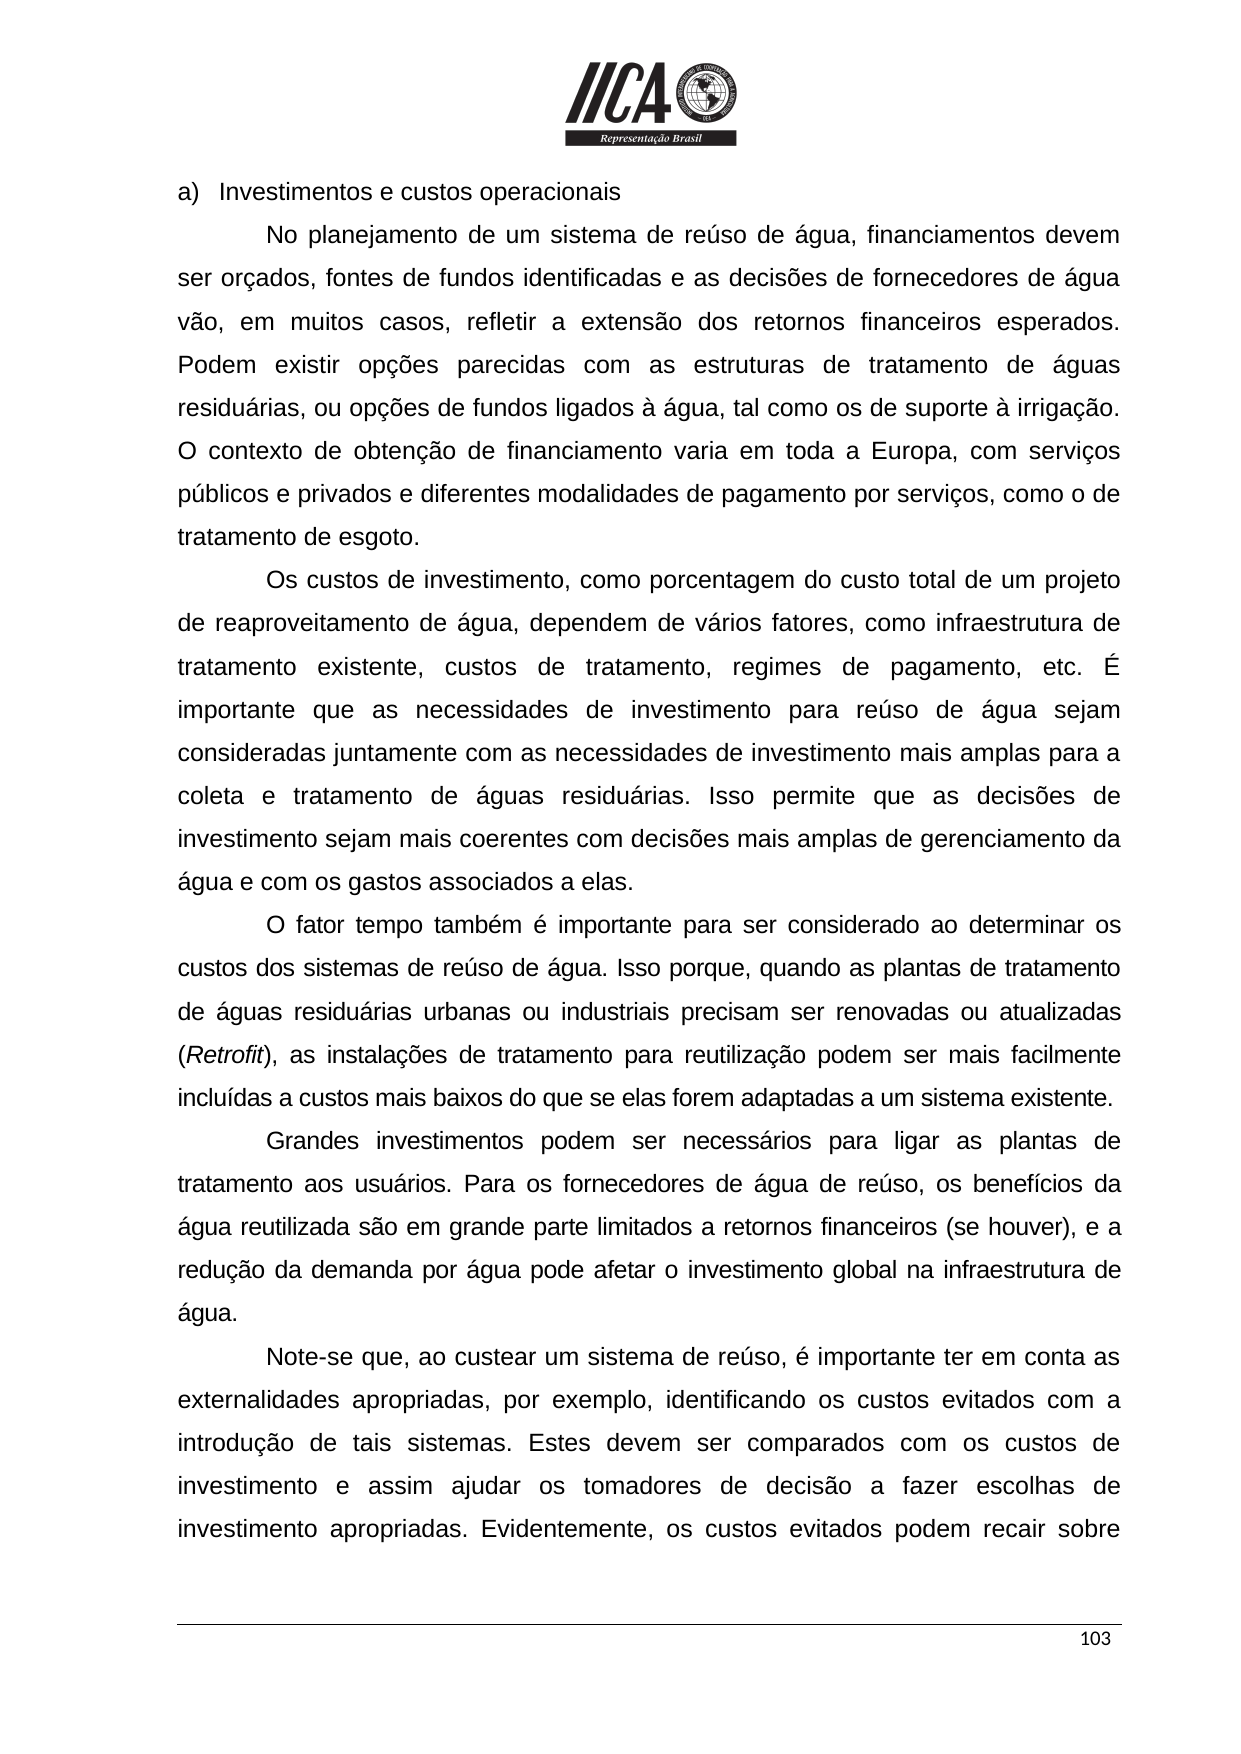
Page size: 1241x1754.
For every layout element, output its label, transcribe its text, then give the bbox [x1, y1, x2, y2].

text Grandes investimentos podem ser necessários para ligar as plantas de tratamento aos usuários. Para os fornecedores de água de reúso, os benefícios da água reutilizada são em grande parte limitados a retornos financeiros (se houver), e a redução da demanda por água pode afetar o investimento global na infraestrutura de água. [177, 1126, 1122, 1327]
text Os custos de investimento, como porcentagem do custo total de um projeto de reaproveitamento de água, dependem de vários fatores, como infraestrutura de tratamento existente, custos de tratamento, regimes de pagamento, etc. É importante que as necessidades de investimento para reúso de água sejam consideradas juntamente com as necessidades de investimento mais amplas para a coleta e tratamento de águas residuárias. Isso permite que as decisões de investimento sejam mais coerentes com decisões mais amplas de gerenciamento da água e com os gastos associados a elas. [177, 565, 1122, 896]
picture [560, 58, 740, 148]
text No planejamento de um sistema de reúso de água, financiamentos devem ser orçados, fontes de fundos identificadas e as decisões de fornecedores de água vão, em muitos casos, refletir a extensão dos retornos financeiros esperados. Podem existir opções parecidas com as estruturas de tratamento de águas residuárias, ou opções de fundos ligados à água, tal como os de suporte à irrigação. O contexto de obtenção de financiamento varia em toda a Europa, com serviços públicos e privados e diferentes modalidades de pagamento por serviços, como o de tratamento de esgoto. [177, 220, 1122, 551]
list Investimentos e custos operacionais [177, 177, 1122, 206]
text O fator tempo também é importante para ser considerado ao determinar os custos dos sistemas de reúso de água. Isso porque, quando as plantas de tratamento de águas residuárias urbanas ou industriais precisam ser renovadas ou atualizadas (Retrofit), as instalações de tratamento para reutilização podem ser mais facilmente incluídas a custos mais baixos do que se elas forem adaptadas a um sistema existente. [177, 910, 1122, 1112]
